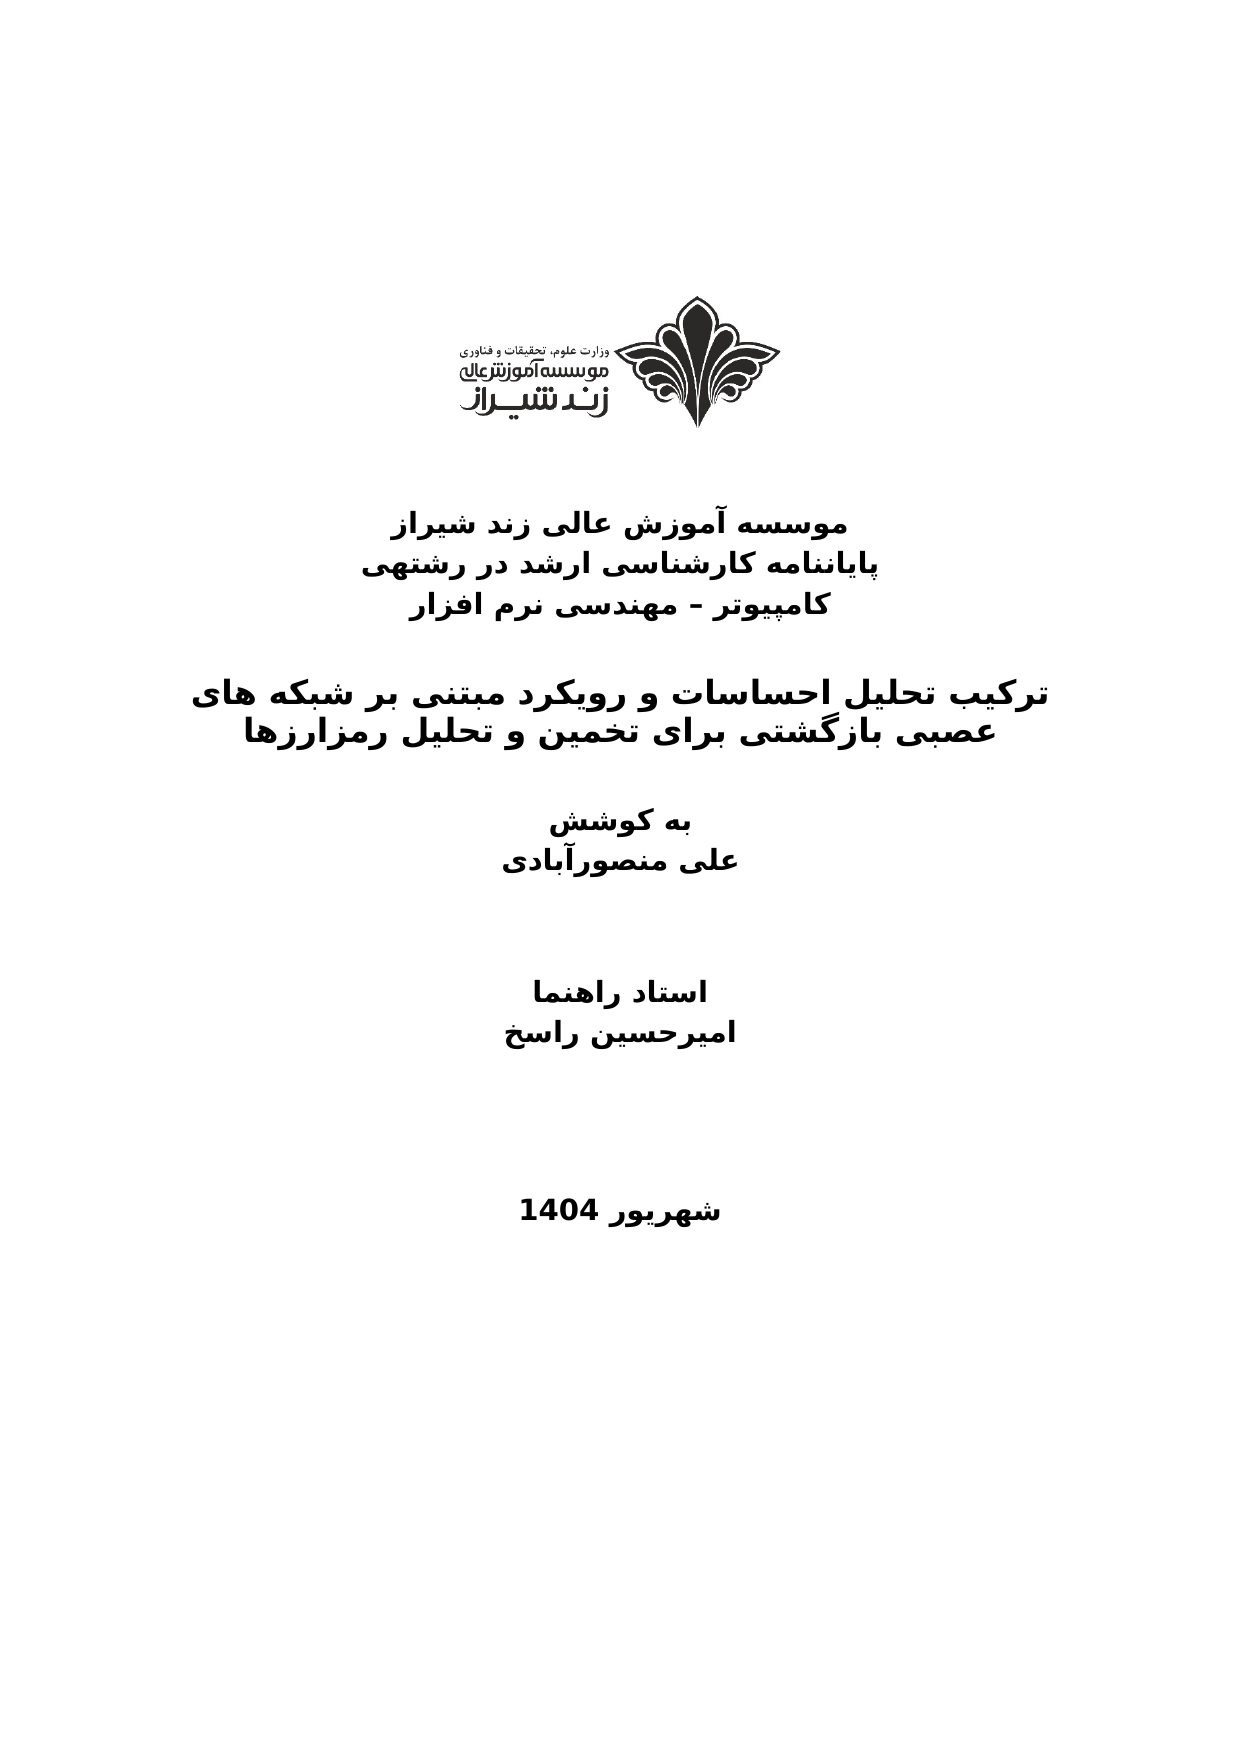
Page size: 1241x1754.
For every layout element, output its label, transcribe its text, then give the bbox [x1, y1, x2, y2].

text پایاننامه کارشناسی ارشد در رشتهی [177, 547, 1063, 581]
picture [459, 296, 781, 428]
text به کوشش [177, 803, 1063, 837]
text ترکیب تحلیل احساسات و رويكرد مبتنی بر شبكه های عصبی بازگشتی برای تخمین و تحلیل رمزارزها [177, 673, 1063, 751]
text استاد راهنما [177, 975, 1063, 1009]
text علی منصورآبادی [177, 843, 1063, 877]
text کامپیوتر – مهندسی نرم افزار [177, 587, 1063, 621]
text امیرحسین راسخ [177, 1016, 1063, 1049]
text موسسه آموزش عالی زند شیراز [177, 507, 1063, 541]
text شهریور 1404 [177, 1193, 1063, 1227]
